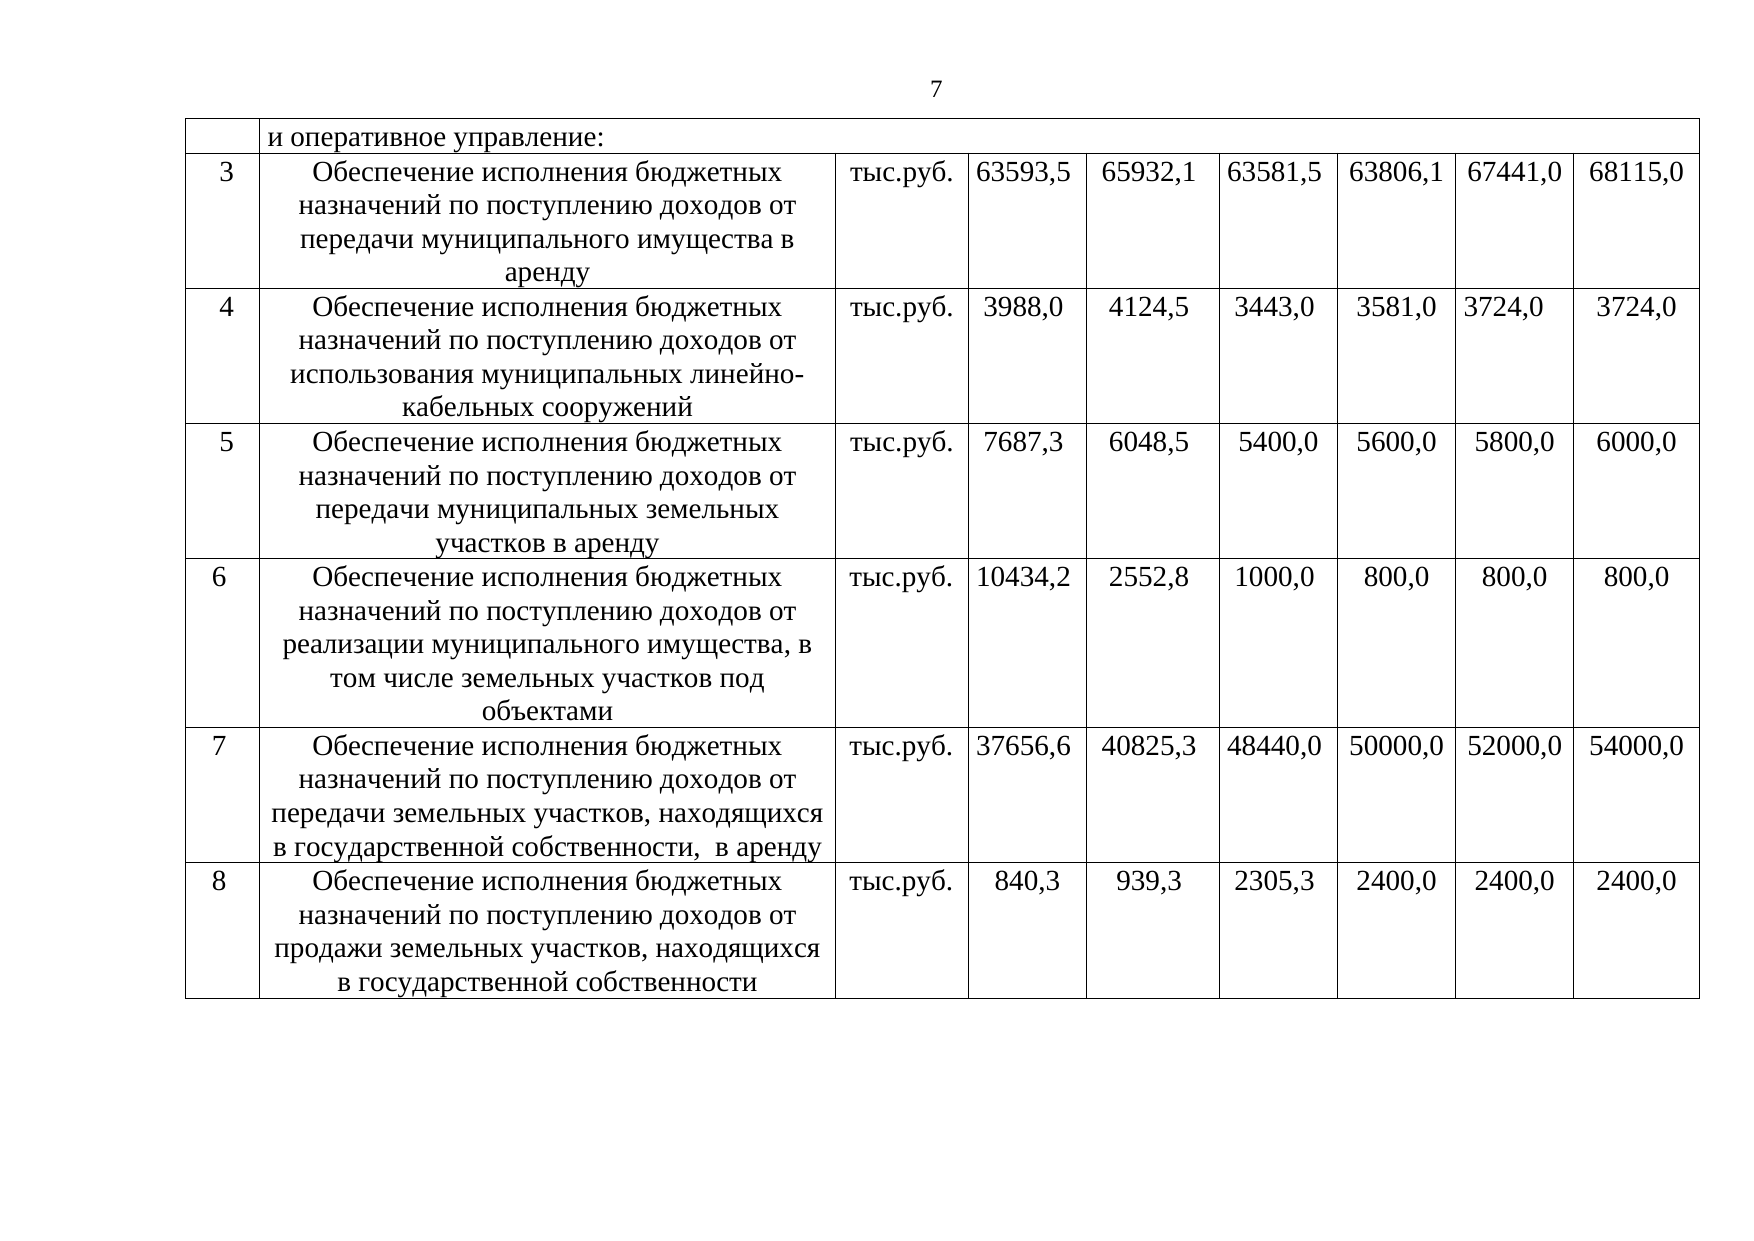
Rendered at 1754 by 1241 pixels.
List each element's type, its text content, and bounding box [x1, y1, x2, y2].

table_cell тыс.руб. [836, 728, 968, 862]
table_cell 800,0 [1574, 559, 1699, 727]
table_cell 10434,2 [969, 559, 1086, 727]
table_cell 65932,1 [1087, 154, 1219, 288]
table_cell 48440,0 [1220, 728, 1337, 862]
table_cell тыс.руб. [836, 289, 968, 423]
table_cell 800,0 [1338, 559, 1455, 727]
table_cell тыс.руб. [836, 863, 968, 997]
table_cell 6 [186, 559, 259, 727]
table_cell Обеспечение исполнения бюджетных назначений по поступлению доходов от передачи муниципального имущества в аренду [260, 154, 835, 288]
table_cell 52000,0 [1456, 728, 1573, 862]
table_cell тыс.руб. [836, 424, 968, 558]
table_cell 7687,3 [969, 424, 1086, 558]
table_cell 800,0 [1456, 559, 1573, 727]
table_cell 3443,0 [1220, 289, 1337, 423]
table_cell 63593,5 [969, 154, 1086, 288]
table_cell Обеспечение исполнения бюджетных назначений по поступлению доходов от реализации муниципального имущества, в том числе земельных участков под объектами [260, 559, 835, 727]
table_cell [260, 119, 1699, 153]
table_cell 3724,0 [1574, 289, 1699, 423]
table_cell тыс.руб. [836, 154, 968, 288]
table_cell 1000,0 [1220, 559, 1337, 727]
table_cell Обеспечение исполнения бюджетных назначений по поступлению доходов от использования муниципальных линейно-кабельных сооружений [260, 289, 835, 423]
table_cell 6000,0 [1574, 424, 1699, 558]
table_cell 37656,6 [969, 728, 1086, 862]
table_cell 63806,1 [1338, 154, 1455, 288]
table_cell 3724,0 [1456, 289, 1573, 423]
table_cell 2400,0 [1574, 863, 1699, 997]
table_cell Обеспечение исполнения бюджетных назначений по поступлению доходов от передачи муниципальных земельных участков в аренду [260, 424, 835, 558]
table_cell 8 [186, 863, 259, 997]
table_cell 840,3 [969, 863, 1086, 997]
table_cell 50000,0 [1338, 728, 1455, 862]
table_cell 6048,5 [1087, 424, 1219, 558]
table_cell 3988,0 [969, 289, 1086, 423]
table_cell 3 [186, 154, 259, 288]
table_cell 63581,5 [1220, 154, 1337, 288]
table_cell 40825,3 [1087, 728, 1219, 862]
table_cell 54000,0 [1574, 728, 1699, 862]
table_cell 5 [186, 424, 259, 558]
table_cell 5600,0 [1338, 424, 1455, 558]
table_cell тыс.руб. [836, 559, 968, 727]
table_cell 5800,0 [1456, 424, 1573, 558]
table_cell 2305,3 [1220, 863, 1337, 997]
table_cell 2552,8 [1087, 559, 1219, 727]
table_cell 5400,0 [1220, 424, 1337, 558]
table_cell 4124,5 [1087, 289, 1219, 423]
table_cell [186, 119, 259, 153]
table_cell 2400,0 [1338, 863, 1455, 997]
table_cell 67441,0 [1456, 154, 1573, 288]
table_cell 4 [186, 289, 259, 423]
table_cell 3581,0 [1338, 289, 1455, 423]
table_cell Обеспечение исполнения бюджетных назначений по поступлению доходов от передачи земельных участков, находящихся в государственной собственности, в аренду [260, 728, 835, 862]
table_cell 939,3 [1087, 863, 1219, 997]
table_cell Обеспечение исполнения бюджетных назначений по поступлению доходов от продажи земельных участков, находящихся в государственной собственности [260, 863, 835, 997]
table_cell 68115,0 [1574, 154, 1699, 288]
table_cell 2400,0 [1456, 863, 1573, 997]
table_cell 7 [186, 728, 259, 862]
